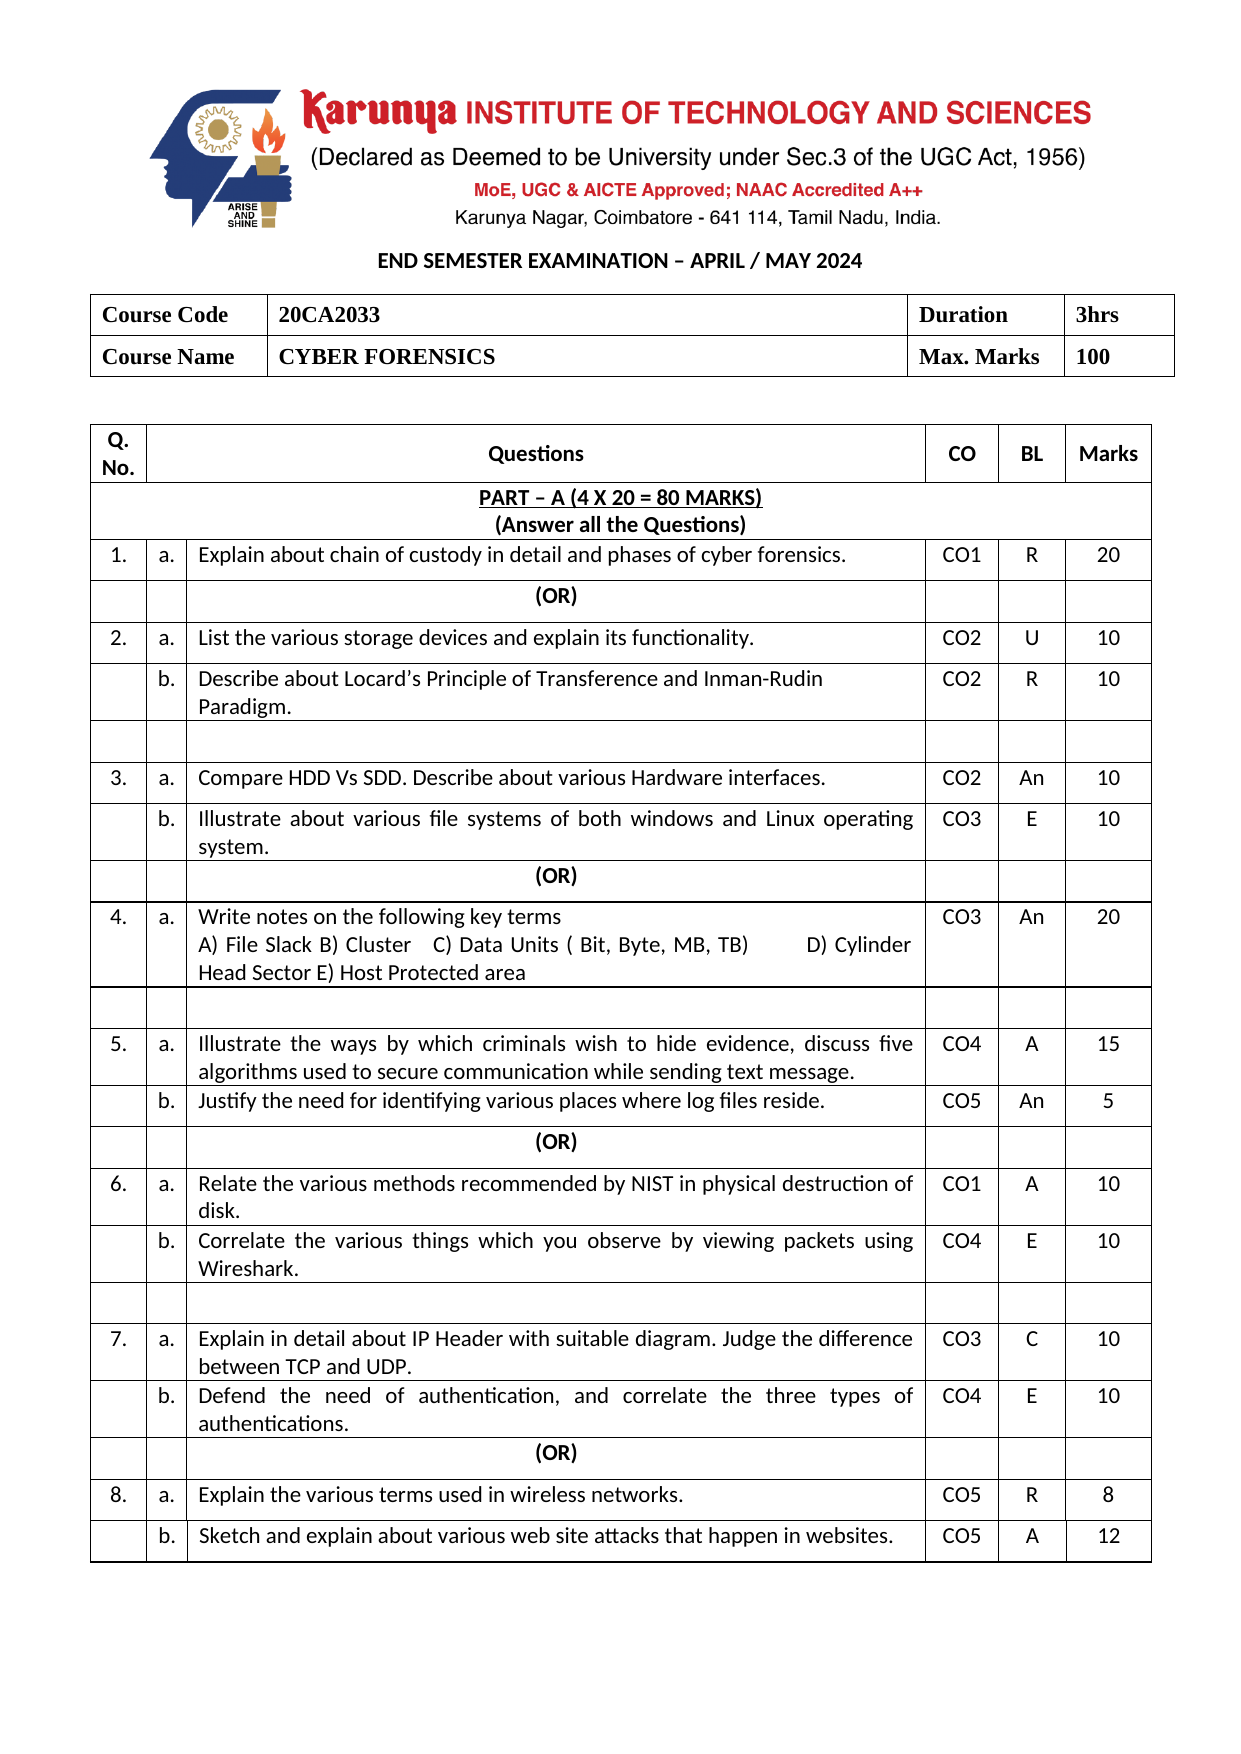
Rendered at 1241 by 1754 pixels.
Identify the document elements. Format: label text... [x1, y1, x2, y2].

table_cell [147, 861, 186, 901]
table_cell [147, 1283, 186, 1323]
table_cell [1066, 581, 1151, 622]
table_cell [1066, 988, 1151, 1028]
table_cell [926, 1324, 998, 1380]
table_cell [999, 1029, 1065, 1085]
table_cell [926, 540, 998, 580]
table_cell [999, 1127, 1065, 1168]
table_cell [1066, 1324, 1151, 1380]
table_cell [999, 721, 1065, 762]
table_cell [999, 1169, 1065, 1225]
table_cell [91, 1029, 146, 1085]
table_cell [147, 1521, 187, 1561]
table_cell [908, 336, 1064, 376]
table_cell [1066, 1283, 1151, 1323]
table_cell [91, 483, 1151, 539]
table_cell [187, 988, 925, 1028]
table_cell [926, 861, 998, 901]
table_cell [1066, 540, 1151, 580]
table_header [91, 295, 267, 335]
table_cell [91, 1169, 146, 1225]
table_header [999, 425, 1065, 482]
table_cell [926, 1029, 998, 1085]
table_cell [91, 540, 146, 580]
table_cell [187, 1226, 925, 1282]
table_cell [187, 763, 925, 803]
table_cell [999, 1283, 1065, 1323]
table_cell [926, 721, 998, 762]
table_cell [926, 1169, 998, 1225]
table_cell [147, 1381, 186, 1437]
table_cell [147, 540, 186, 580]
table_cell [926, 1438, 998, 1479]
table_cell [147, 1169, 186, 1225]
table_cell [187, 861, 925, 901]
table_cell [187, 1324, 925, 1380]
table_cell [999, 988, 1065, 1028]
picture [149, 89, 1091, 228]
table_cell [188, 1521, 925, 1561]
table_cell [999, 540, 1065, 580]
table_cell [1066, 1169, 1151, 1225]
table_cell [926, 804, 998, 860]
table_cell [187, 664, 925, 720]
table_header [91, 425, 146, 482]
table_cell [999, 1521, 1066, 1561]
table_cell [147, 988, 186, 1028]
text END SEMESTER EXAMINATION – APRIL / MAY 2024 [90, 247, 1150, 274]
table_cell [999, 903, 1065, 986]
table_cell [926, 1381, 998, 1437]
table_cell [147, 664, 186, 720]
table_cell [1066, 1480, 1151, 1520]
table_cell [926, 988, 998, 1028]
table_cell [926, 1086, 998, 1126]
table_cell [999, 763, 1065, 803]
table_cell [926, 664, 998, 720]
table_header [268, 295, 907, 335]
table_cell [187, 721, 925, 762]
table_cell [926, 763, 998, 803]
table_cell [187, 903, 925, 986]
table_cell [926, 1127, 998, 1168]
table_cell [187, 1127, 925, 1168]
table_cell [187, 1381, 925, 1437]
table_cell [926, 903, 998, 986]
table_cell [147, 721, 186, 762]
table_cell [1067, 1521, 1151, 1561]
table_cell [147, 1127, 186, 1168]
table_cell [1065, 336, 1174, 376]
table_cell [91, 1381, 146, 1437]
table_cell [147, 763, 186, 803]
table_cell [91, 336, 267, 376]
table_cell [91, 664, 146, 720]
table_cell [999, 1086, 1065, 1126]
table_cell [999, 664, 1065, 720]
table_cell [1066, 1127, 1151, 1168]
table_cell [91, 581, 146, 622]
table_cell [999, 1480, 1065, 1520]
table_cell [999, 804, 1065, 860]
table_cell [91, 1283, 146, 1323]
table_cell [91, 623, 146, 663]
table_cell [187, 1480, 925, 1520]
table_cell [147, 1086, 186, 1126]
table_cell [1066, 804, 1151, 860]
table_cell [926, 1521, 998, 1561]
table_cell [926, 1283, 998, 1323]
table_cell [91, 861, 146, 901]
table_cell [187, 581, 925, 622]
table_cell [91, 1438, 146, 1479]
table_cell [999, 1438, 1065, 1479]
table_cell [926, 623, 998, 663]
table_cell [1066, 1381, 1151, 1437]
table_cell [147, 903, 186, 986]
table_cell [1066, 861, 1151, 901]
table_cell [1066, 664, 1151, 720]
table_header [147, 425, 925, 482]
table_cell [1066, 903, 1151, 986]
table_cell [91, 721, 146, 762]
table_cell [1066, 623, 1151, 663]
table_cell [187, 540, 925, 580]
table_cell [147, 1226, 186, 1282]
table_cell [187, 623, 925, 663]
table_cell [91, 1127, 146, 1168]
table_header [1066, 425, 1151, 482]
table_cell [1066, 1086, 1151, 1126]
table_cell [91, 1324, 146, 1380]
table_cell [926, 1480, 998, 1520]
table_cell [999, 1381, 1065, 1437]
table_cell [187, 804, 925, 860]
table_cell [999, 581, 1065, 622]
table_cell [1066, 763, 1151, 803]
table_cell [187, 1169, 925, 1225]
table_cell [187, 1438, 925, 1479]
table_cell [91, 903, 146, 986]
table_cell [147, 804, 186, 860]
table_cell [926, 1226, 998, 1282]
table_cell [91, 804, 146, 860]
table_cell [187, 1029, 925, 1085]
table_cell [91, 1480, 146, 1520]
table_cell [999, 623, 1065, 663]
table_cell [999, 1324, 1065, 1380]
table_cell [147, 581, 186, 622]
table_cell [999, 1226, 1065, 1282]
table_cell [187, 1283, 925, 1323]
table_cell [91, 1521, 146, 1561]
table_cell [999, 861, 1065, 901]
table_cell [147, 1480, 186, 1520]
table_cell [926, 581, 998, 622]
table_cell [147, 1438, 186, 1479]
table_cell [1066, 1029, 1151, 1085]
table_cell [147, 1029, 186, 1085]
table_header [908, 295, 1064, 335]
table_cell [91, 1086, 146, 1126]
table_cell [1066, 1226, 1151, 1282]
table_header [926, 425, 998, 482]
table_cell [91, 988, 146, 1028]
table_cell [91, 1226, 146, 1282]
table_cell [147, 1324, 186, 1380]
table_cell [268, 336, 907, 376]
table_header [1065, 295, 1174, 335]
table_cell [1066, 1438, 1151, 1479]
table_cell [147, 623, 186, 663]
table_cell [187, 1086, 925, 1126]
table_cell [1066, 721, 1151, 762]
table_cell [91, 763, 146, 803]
